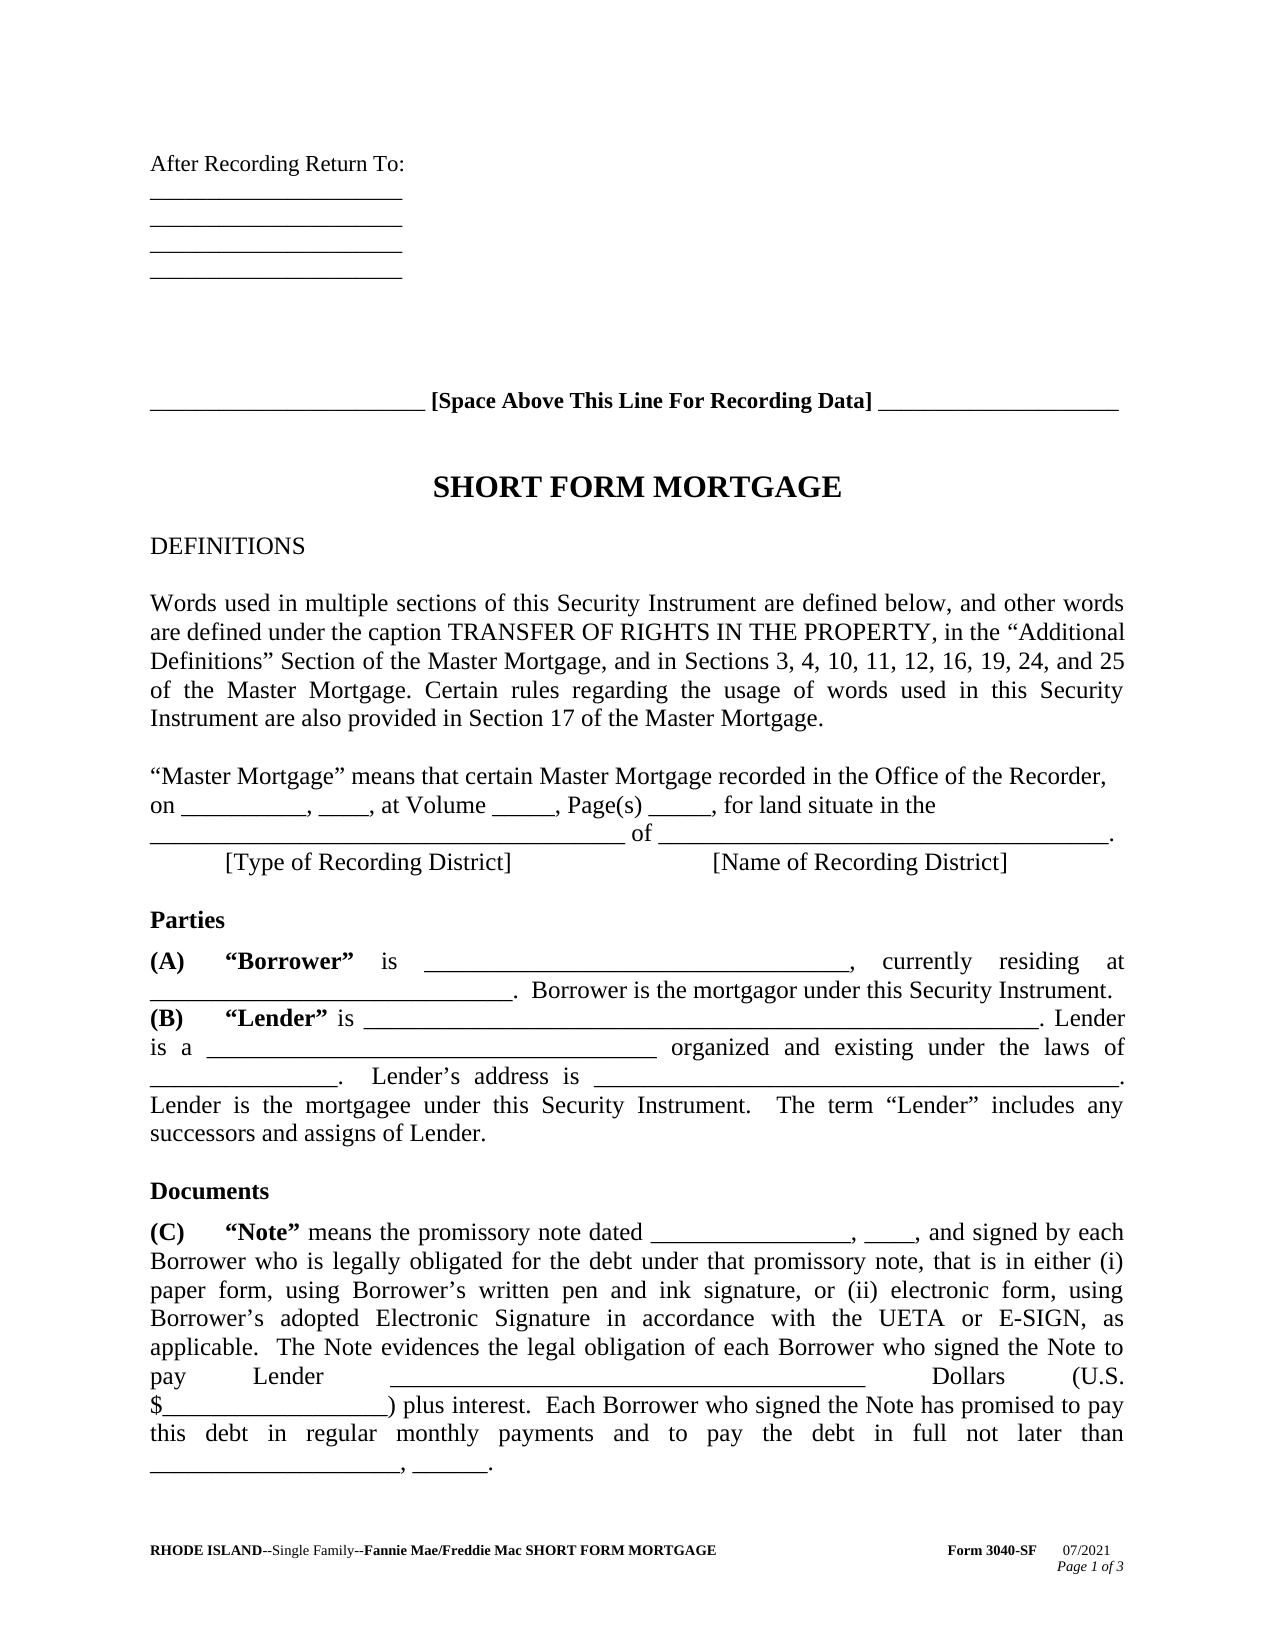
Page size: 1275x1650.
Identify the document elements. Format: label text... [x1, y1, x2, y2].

text “Master Mortgage” means that certain Master Mortgage recorded in the Office of the Recorder, on __________, ____, at Volume _____, Page(s) _____, for land situate in the ______________________________________ of ____________________________________. [150, 761, 1125, 847]
text (C) “Note” means the promissory note dated ________________, ____, and signed by each Borrower who is legally obligated for the debt under that promissory note, that is in either (i) paper form, using Borrower’s written pen and ink signature, or (ii) electronic form, using Borrower’s adopted Electronic Signature in accordance with the UETA or E-SIGN, as applicable. The Note evidences the legal obligation of each Borrower who signed the Note to pay Lender ______________________________________ Dollars (U.S. $__________________) plus interest. Each Borrower who signed the Note has promised to pay this debt in regular monthly payments and to pay the debt in full not later than ____________________, ______. [150, 1217, 1125, 1476]
text Documents [150, 1176, 1125, 1205]
text After Recording Return To: [150, 150, 1125, 176]
text SHORT FORM MORTGAGE [150, 469, 1125, 504]
text Words used in multiple sections of this Security Instrument are defined below, and other words are defined under the caption TRANSFER OF RIGHTS IN THE PROPERTY, in the “Additional Definitions” Section of the Master Mortgage, and in Sections 3, 4, 10, 11, 12, 16, 19, 24, and 25 of the Master Mortgage. Certain rules regarding the usage of words used in this Security Instrument are also provided in Section 17 of the Master Mortgage. [150, 588, 1125, 732]
text ______________________ [150, 229, 1125, 255]
text ______________________ [150, 255, 1125, 282]
text DEFINITIONS [150, 531, 1125, 560]
text ______________________ [150, 176, 1125, 203]
text (B) “Lender” is ______________________________________________________. Lender is a ____________________________________ organized and existing under the laws of _______________. Lender’s address is __________________________________________. Lender is the mortgagee under this Security Instrument. The term “Lender” includes any successors and assigns of Lender. [150, 1003, 1125, 1147]
text [Type of Recording District] [Name of Recording District] [150, 847, 1125, 876]
text ______________________ [150, 203, 1125, 229]
text ________________________ [Space Above This Line For Recording Data] _____________________ [150, 387, 1125, 413]
text Parties [150, 905, 1125, 933]
text (A) “Borrower” is __________________________________, currently residing at _____________________________. Borrower is the mortgagor under this Security Instrument. [150, 946, 1125, 1003]
